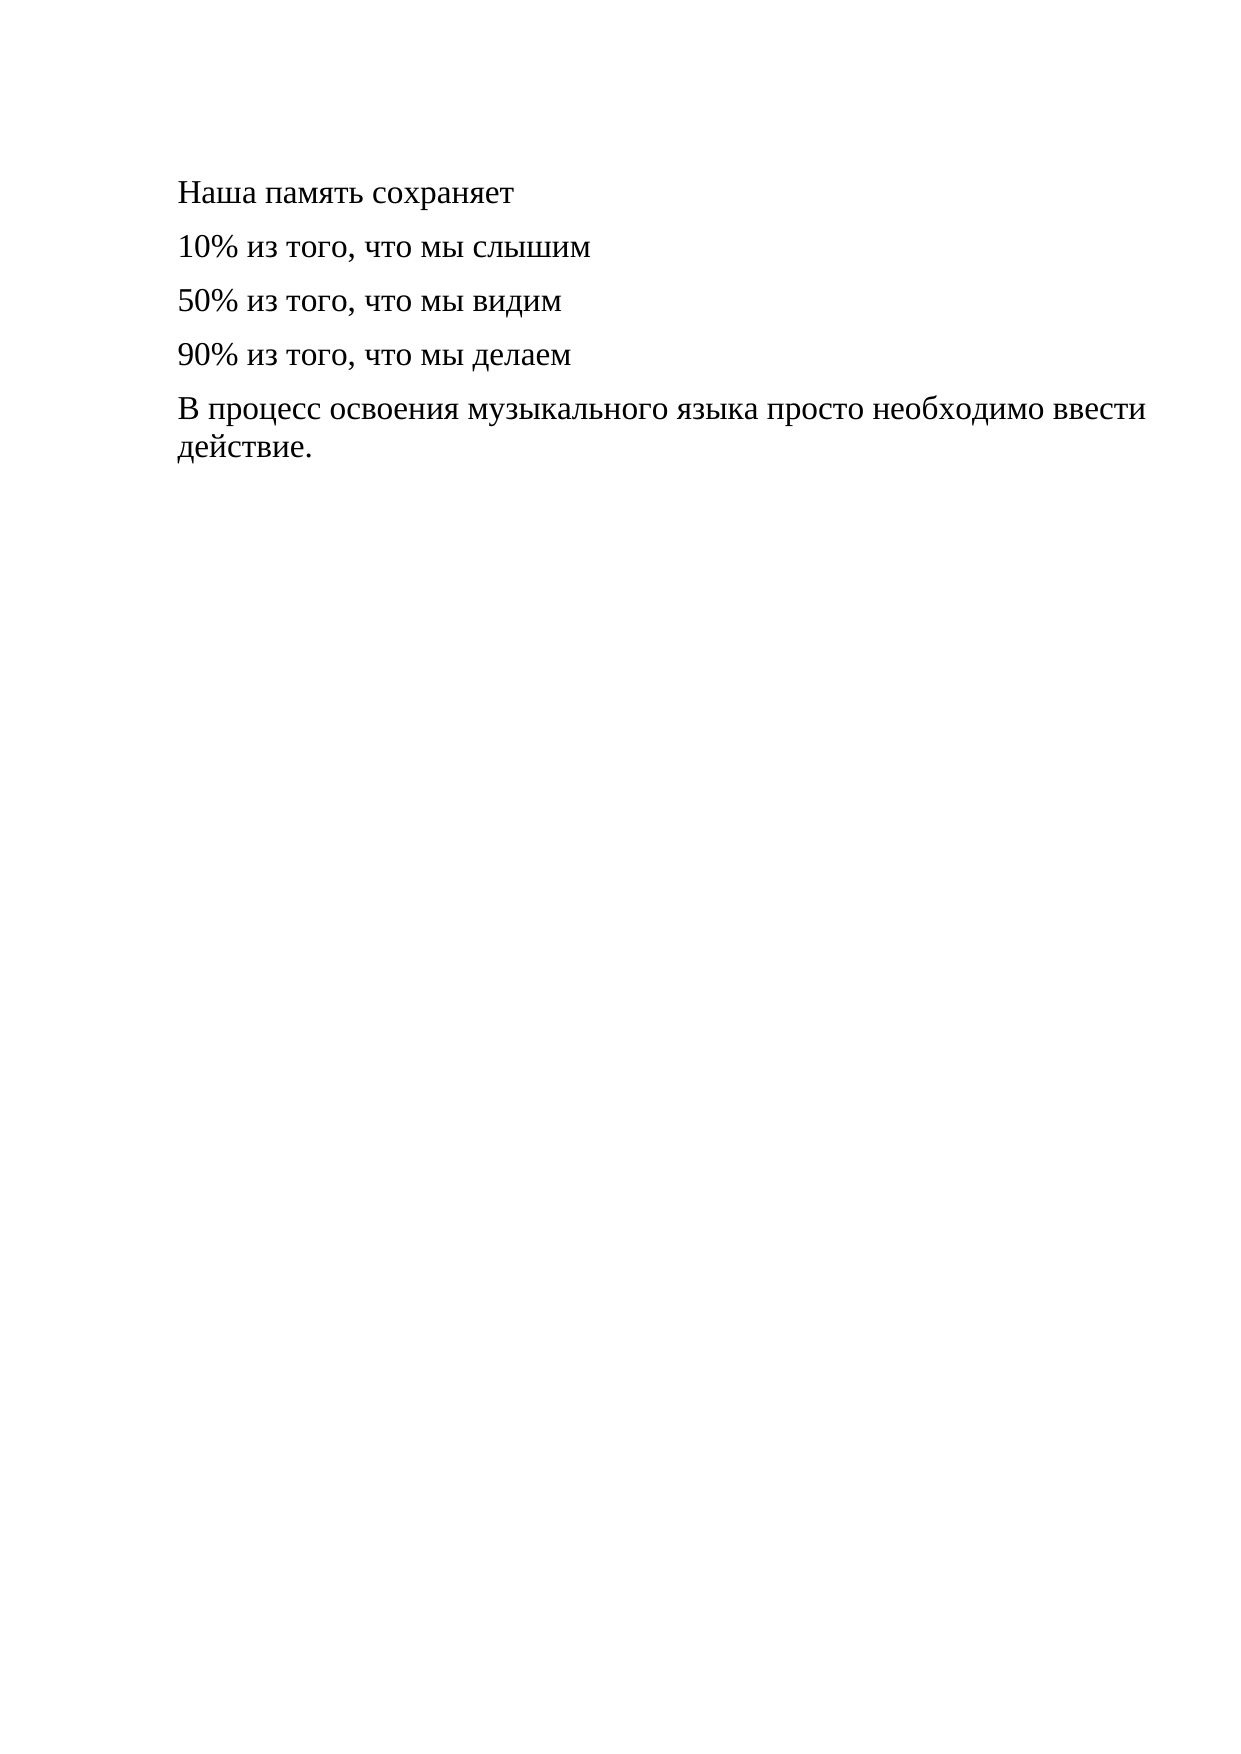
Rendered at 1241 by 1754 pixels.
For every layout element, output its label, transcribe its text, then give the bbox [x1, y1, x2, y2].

text 90% из того, что мы делаем [177, 334, 1152, 372]
text 10% из того, что мы слышим [177, 226, 1152, 264]
text В процесс освоения музыкального языка просто необходимо ввести действие. [177, 388, 1152, 464]
text 50% из того, что мы видим [177, 280, 1152, 318]
text Наша память сохраняет [177, 172, 1152, 210]
